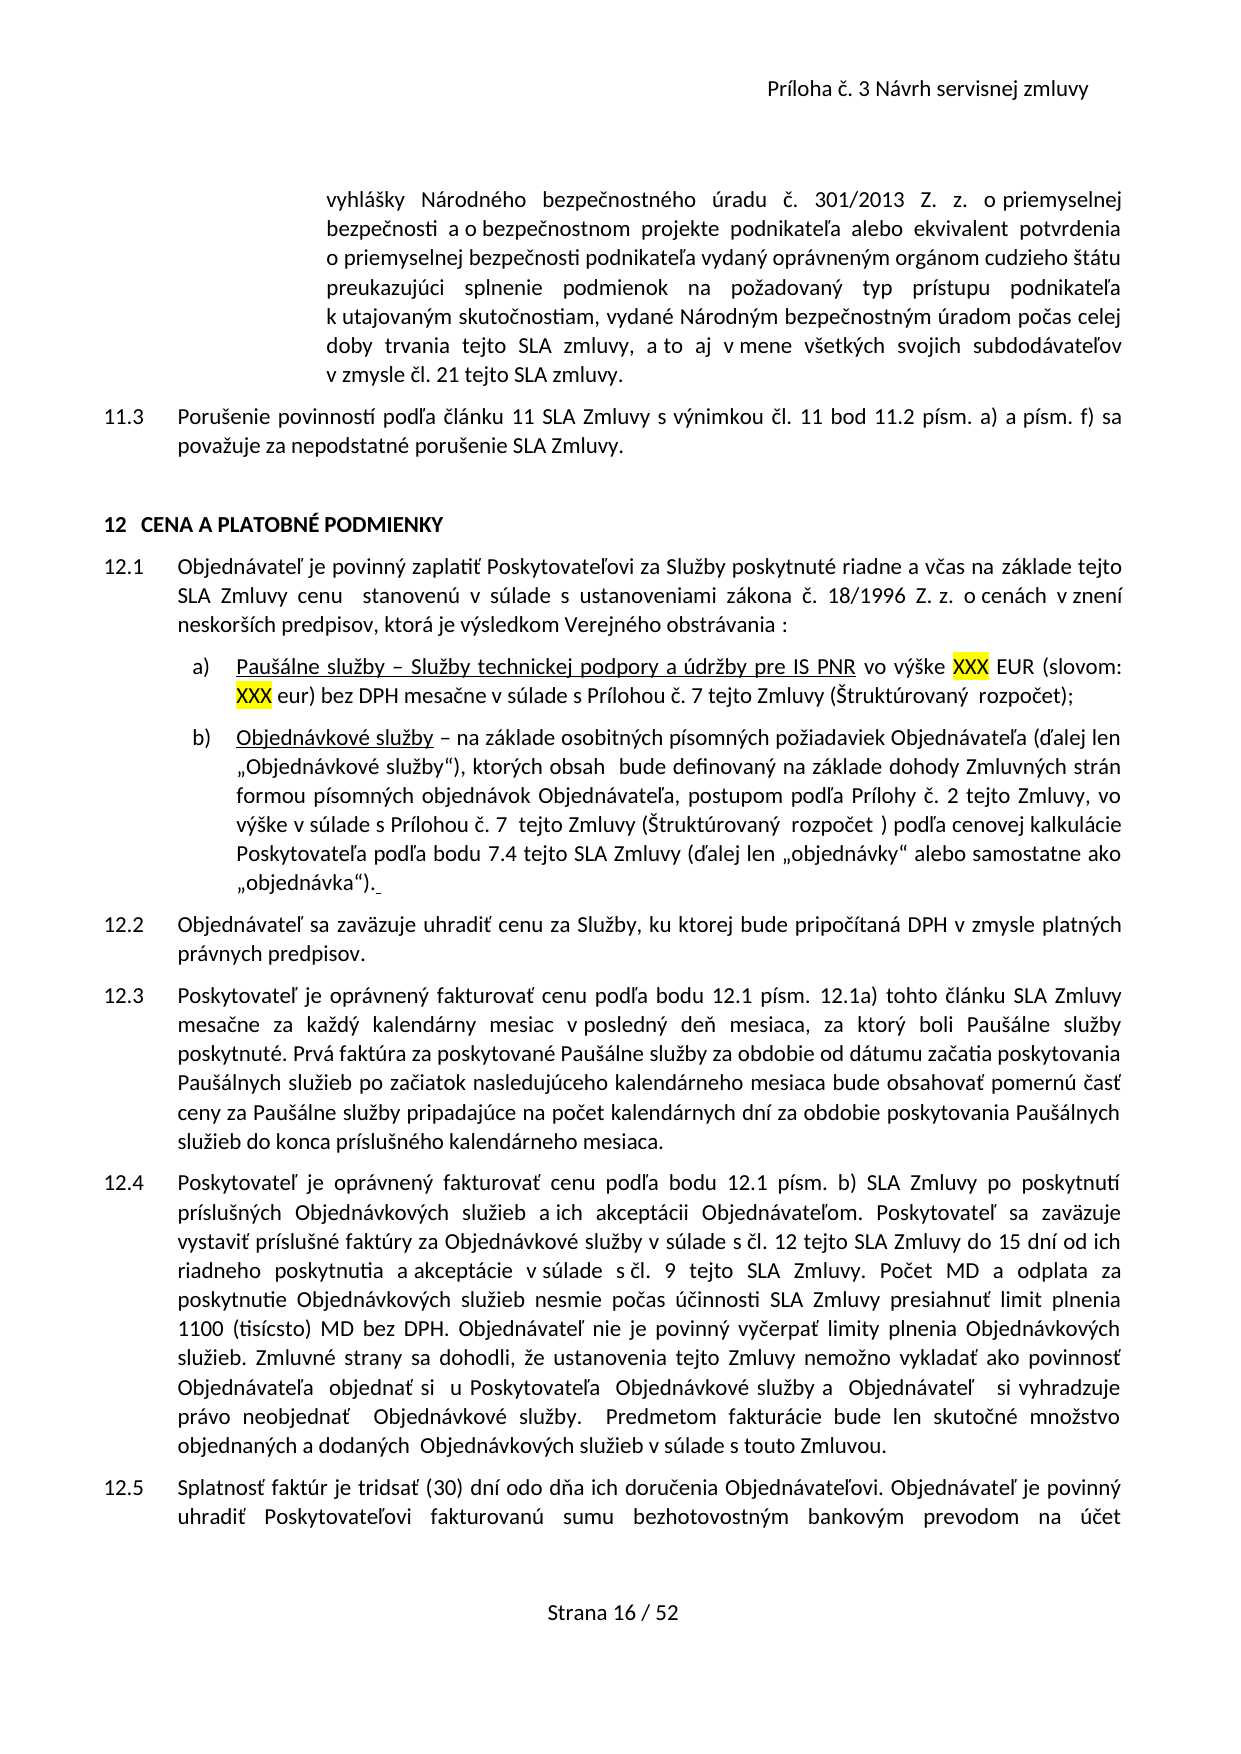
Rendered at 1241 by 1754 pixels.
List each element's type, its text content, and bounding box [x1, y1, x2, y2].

list Porušenie povinností podľa článku 11 SLA Zmluvy s výnimkou čl. 11 bod 11.2 písm. a) a písm. f) sa považuje za nepodstatné porušenie SLA Zmluvy. [103, 401, 1122, 459]
list Poskytovateľ je oprávnený fakturovať cenu podľa bodu 12.1 písm. a) tohto článku SLA Zmluvy mesačne za každý kalendárny mesiac v posledný deň mesiaca, za ktorý boli Paušálne služby poskytnuté. Prvá faktúra za poskytované Paušálne služby za obdobie od dátumu začatia poskytovania Paušálnych služieb po začiatok nasledujúceho kalendárneho mesiaca bude obsahovať pomernú časť ceny za Paušálne služby pripadajúce na počet kalendárnych dní za obdobie poskytovania Paušálnych služieb do konca príslušného kalendárneho mesiaca. [103, 980, 1122, 1155]
list 12.1 Objednávateľ je povinný zaplatiť Poskytovateľovi za Služby poskytnuté riadne a včas na základe tejto SLA Zmluvy cenu stanovenú v súlade s ustanoveniami zákona č. 18/1996 Z. z. o cenách v znení neskorších predpisov, ktorá je výsledkom Verejného obstrávania : [103, 551, 1122, 638]
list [251, 184, 1122, 388]
list Objednávkové služby – na základe osobitných písomných požiadaviek Objednávateľa (ďalej len „Objednávkové služby“), ktorých obsah bude definovaný na základe dohody Zmluvných strán formou písomných objednávok Objednávateľa, postupom podľa Prílohy č. 2 tejto Zmluvy, vo výške v súlade s Prílohou č. 7 tejto Zmluvy (Štruktúrovaný rozpočet ) podľa cenovej kalkulácie Poskytovateľa podľa bodu 7.4 tejto SLA Zmluvy (ďalej len „objednávky“ alebo samostatne ako „objednávka“). [192, 721, 1122, 896]
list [103, 1471, 1122, 1530]
list Poskytovateľ je oprávnený fakturovať cenu podľa bodu 12.1 písm. b) SLA Zmluvy po poskytnutí príslušných Objednávkových služieb a ich akceptácii Objednávateľom. Poskytovateľ sa zaväzuje vystaviť príslušné faktúry za Objednávkové služby v súlade s čl. 12 tejto SLA Zmluvy do 15 dní od ich riadneho poskytnutia a akceptácie v súlade s čl. 9 tejto SLA Zmluvy. Počet MD a odplata za poskytnutie Objednávkových služieb nesmie počas účinnosti SLA Zmluvy presiahnuť limit plnenia 1100 (tisícsto) MD bez DPH. Objednávateľ nie je povinný vyčerpať limity plnenia Objednávkových služieb. Zmluvné strany sa dohodli, že ustanovenia tejto Zmluvy nemožno vykladať ako povinnosť Objednávateľa objednať si u Poskytovateľa Objednávkové služby a Objednávateľ si vyhradzuje právo neobjednať Objednávkové služby. Predmetom fakturácie bude len skutočné množstvo objednaných a dodaných Objednávkových služieb v súlade s touto Zmluvou. [103, 1167, 1122, 1459]
list CENA A PLATOBNÉ PODMIENKY [103, 509, 1122, 538]
list Objednávateľ sa zaväzuje uhradiť cenu za Služby, ku ktorej bude pripočítaná DPH v zmysle platných právnych predpisov. [103, 909, 1122, 967]
list Paušálne služby – Služby technickej podpory a údržby pre IS PNR vo výške XXX EUR (slovom: XXX eur) bez DPH mesačne v súlade s Prílohou č. 7 tejto Zmluvy (Štruktúrovaný rozpočet); [192, 651, 1122, 709]
